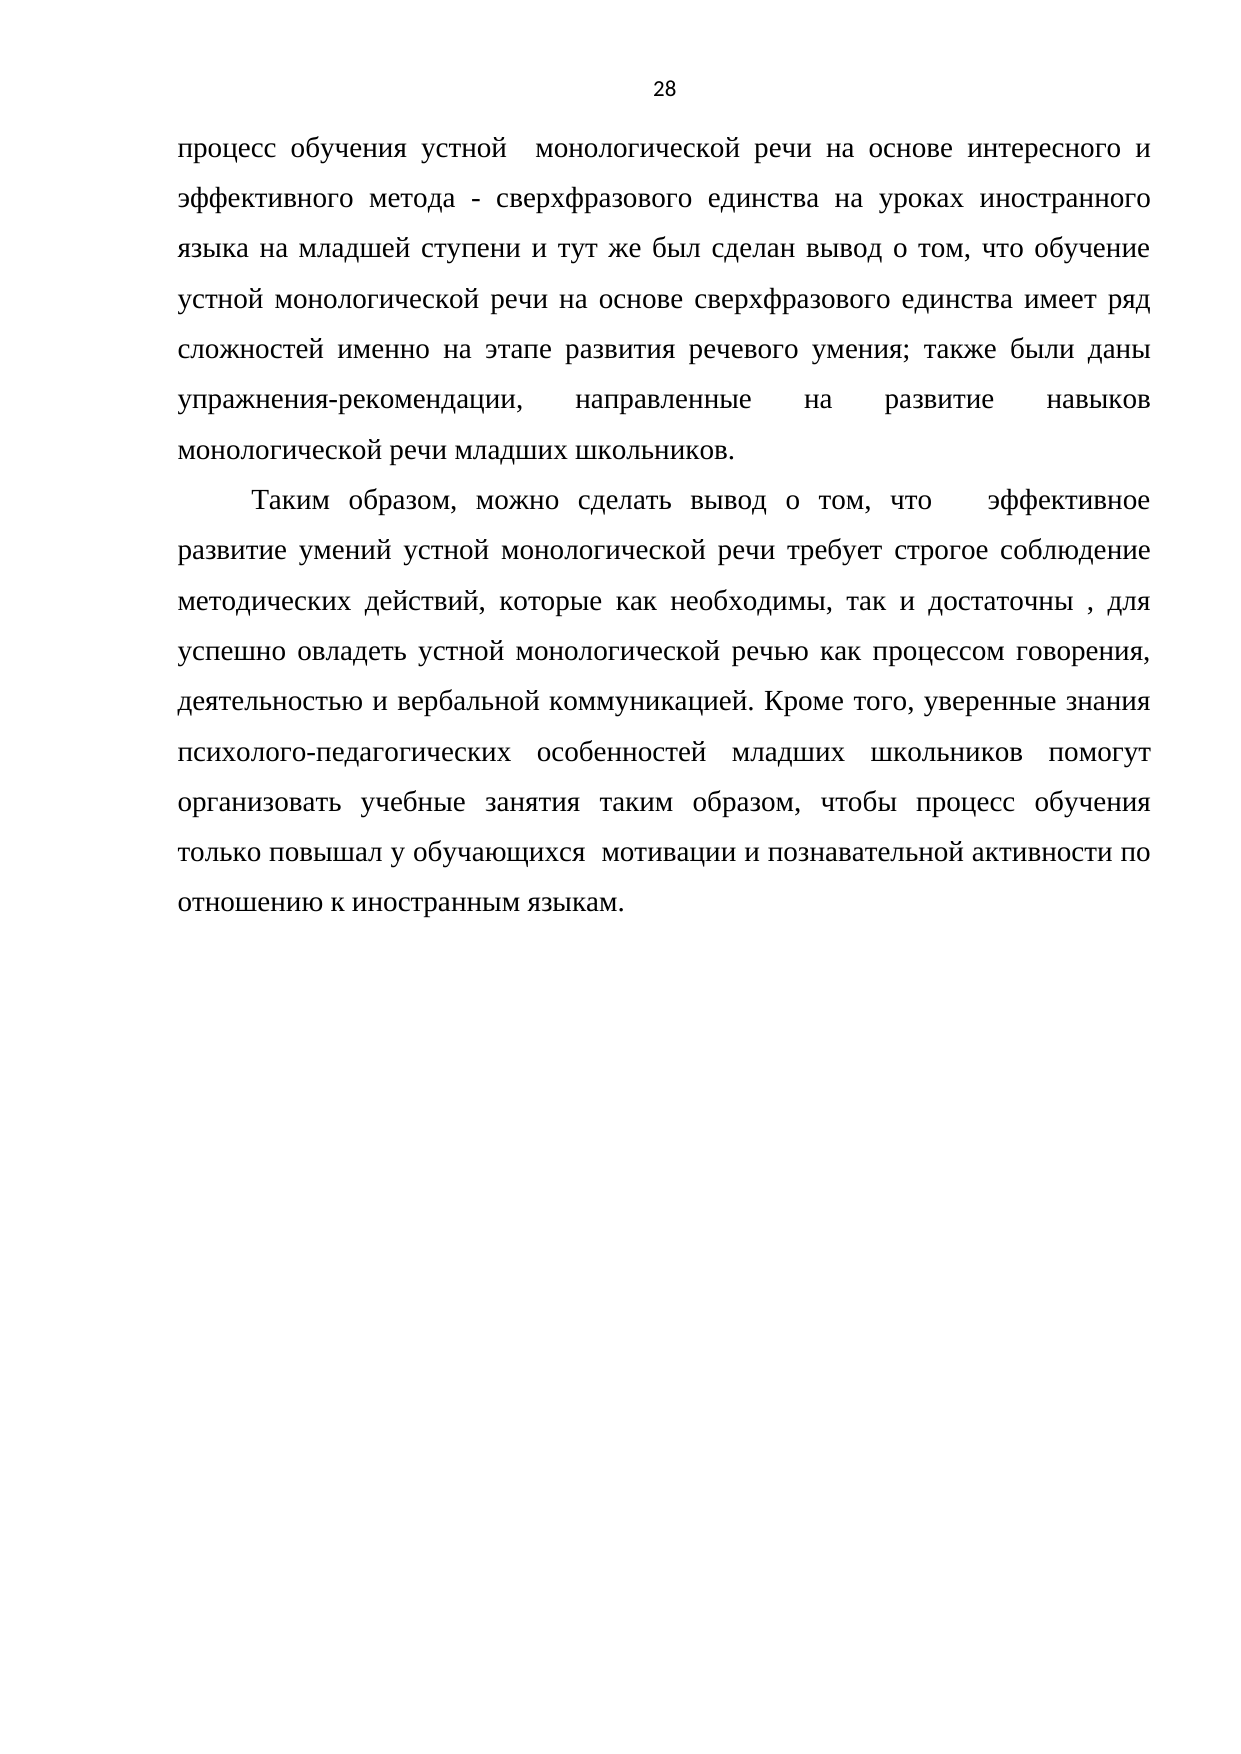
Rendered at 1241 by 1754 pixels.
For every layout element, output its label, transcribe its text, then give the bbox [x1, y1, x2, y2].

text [177, 130, 1152, 465]
text Таким образом, можно сделать вывод о том, что эффективное развитие умений устной монологической речи требует строгое соблюдение методических действий, которые как необходимы, так и достаточны , для успешно овладеть устной монологической речью как процессом говорения, деятельностью и вербальной коммуникацией. Кроме того, уверенные знания психолого-педагогических особенностей младших школьников помогут организовать учебные занятия таким образом, чтобы процесс обучения только повышал у обучающихся мотивации и познавательной активности по отношению к иностранным языкам. [177, 482, 1152, 918]
